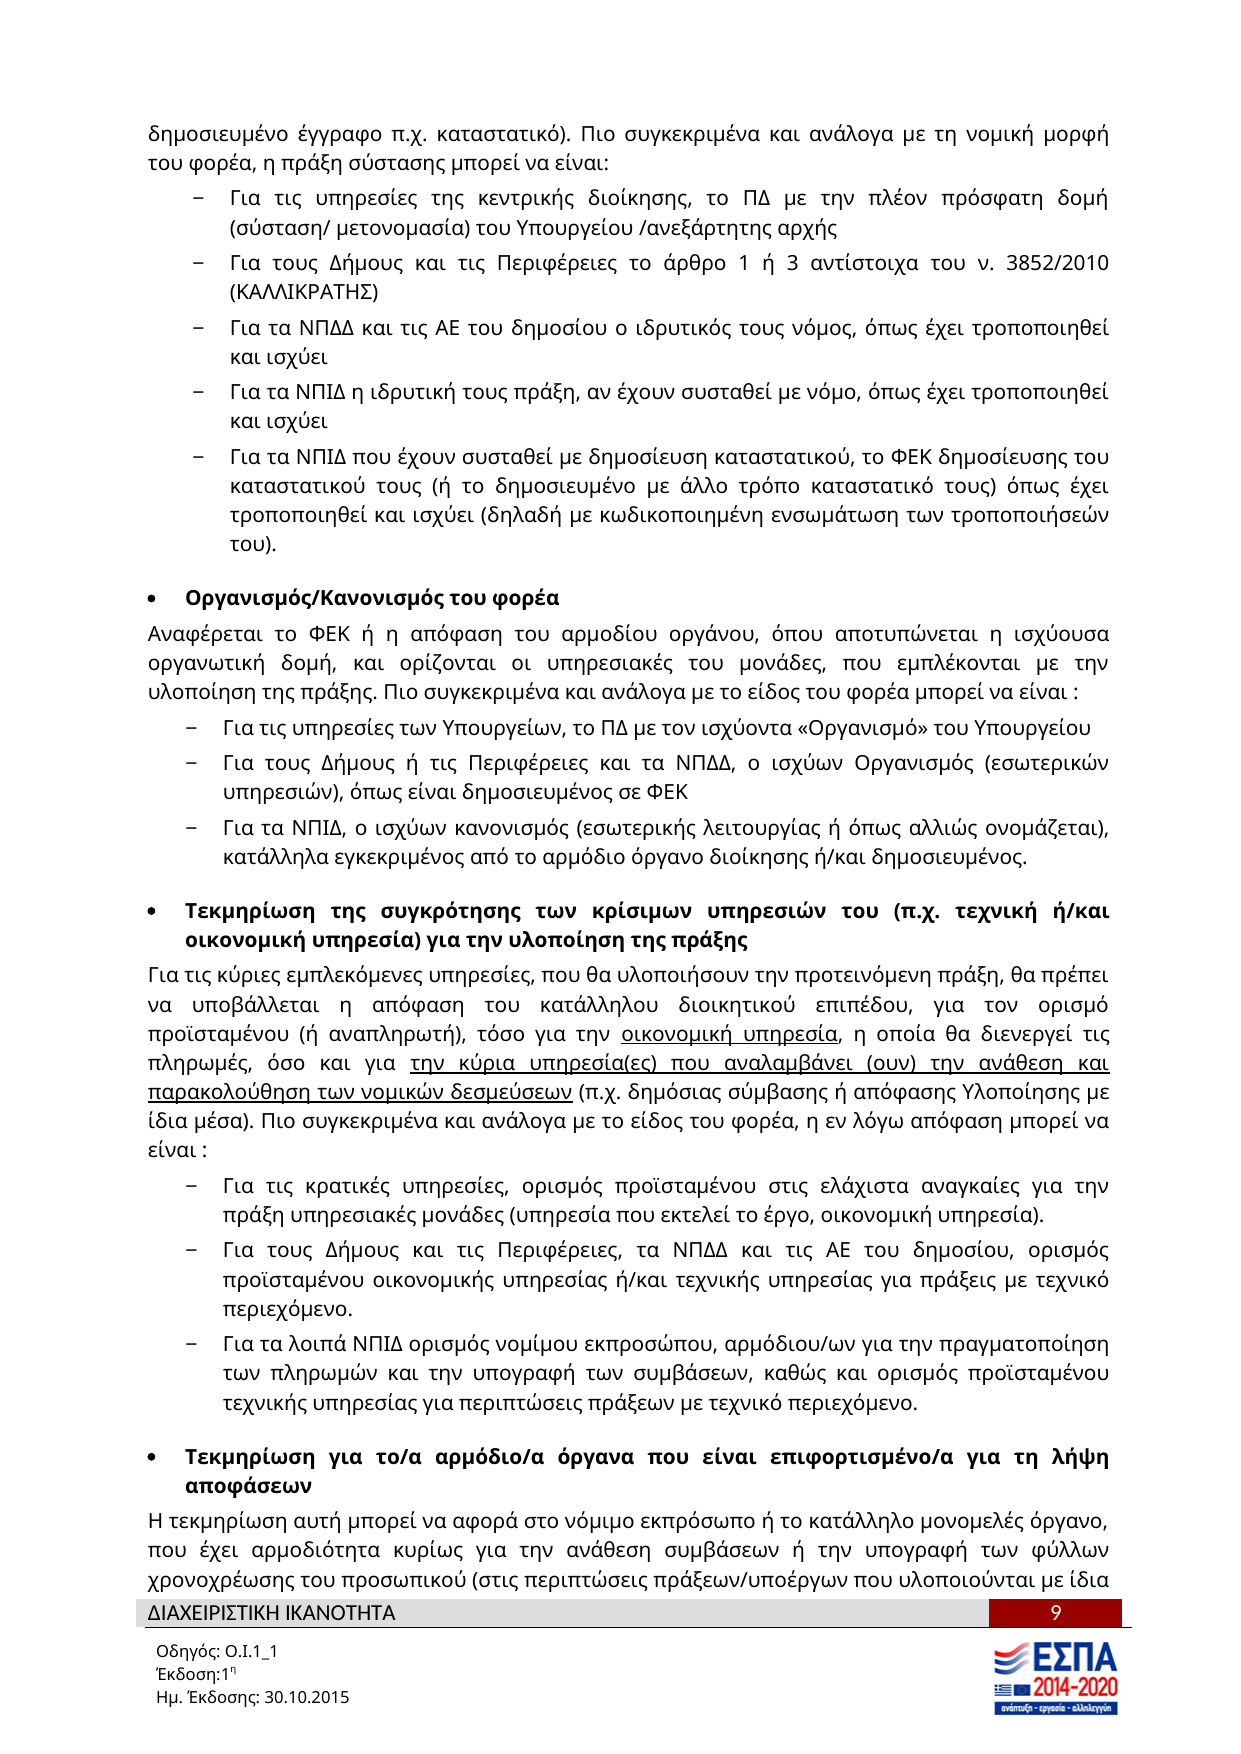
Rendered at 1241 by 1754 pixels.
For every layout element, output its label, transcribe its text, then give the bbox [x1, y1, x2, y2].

list Για τα λοιπά ΝΠΙΔ ορισμός νομίμου εκπροσώπου, αρμόδιου/ων για την πραγματοποίηση των πληρωμών και την υπογραφή των συμβάσεων, καθώς και ορισμός προϊσταμένου τεχνικής υπηρεσίας για περιπτώσεις πράξεων με τεχνικό περιεχόμενο. [185, 1328, 1110, 1416]
list Για τα ΝΠΙΔ που έχουν συσταθεί με δημοσίευση καταστατικού, το ΦΕΚ δημοσίευσης του καταστατικού τους (ή το δημοσιευμένο με άλλο τρόπο καταστατικό τους) όπως έχει τροποποιηθεί και ισχύει (δηλαδή με κωδικοποιημένη ενσωμάτωση των τροποποιήσεών του). [192, 441, 1110, 558]
list Για τα ΝΠΙΔ η ιδρυτική τους πράξη, αν έχουν συσταθεί με νόμο, όπως έχει τροποποιηθεί και ισχύει [192, 376, 1110, 435]
list Για τα ΝΠΔΔ και τις ΑΕ του δημοσίου ο ιδρυτικός τους νόμος, όπως έχει τροποποιηθεί και ισχύει [192, 312, 1110, 370]
list Για τους Δήμους ή τις Περιφέρειες και τα ΝΠΔΔ, ο ισχύων Οργανισμός (εσωτερικών υπηρεσιών), όπως είναι δημοσιευμένος σε ΦΕΚ [185, 747, 1110, 806]
list Για τα ΝΠΙΔ, ο ισχύων κανονισμός (εσωτερικής λειτουργίας ή όπως αλλιώς ονομάζεται), κατάλληλα εγκεκριμένος από το αρμόδιο όργανο διοίκησης ή/και δημοσιευμένος. [185, 812, 1110, 870]
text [148, 1506, 1110, 1593]
list Για τις κρατικές υπηρεσίες, ορισμός προϊσταμένου στις ελάχιστα αναγκαίες για την πράξη υπηρεσιακές μονάδες (υπηρεσία που εκτελεί το έργο, οικονομική υπηρεσία). [185, 1170, 1110, 1228]
list Τεκμηρίωση για το/α αρμόδιο/α όργανα που είναι επιφορτισμένο/α για τη λήψη αποφάσεων [148, 1441, 1110, 1499]
list Για τις υπηρεσίες των Υπουργείων, το ΠΔ με τον ισχύοντα «Οργανισμό» του Υπουργείου [185, 712, 1110, 741]
list Για τους Δήμους και τις Περιφέρειες το άρθρο 1 ή 3 αντίστοιχα του ν. 3852/2010 (ΚΑΛΛΙΚΡΑΤΗΣ) [192, 247, 1110, 306]
list Τεκμηρίωση της συγκρότησης των κρίσιμων υπηρεσιών του (π.χ. τεχνική ή/και οικονομική υπηρεσία) για την υλοποίηση της πράξης [148, 895, 1110, 953]
text Για τις κύριες εμπλεκόμενες υπηρεσίες, που θα υλοποιήσουν την προτεινόμενη πράξη, θα πρέπει να υποβάλλεται η απόφαση του κατάλληλου διοικητικού επιπέδου, για τον ορισμό προϊσταμένου (ή αναπληρωτή), τόσο για την οικονομική υπηρεσία, η οποία θα διενεργεί τις πληρωμές, όσο και για την κύρια υπηρεσία(ες) που αναλαμβάνει (ουν) την ανάθεση και παρακολούθηση των νομικών δεσμεύσεων (π.χ. δημόσιας σύμβασης ή απόφασης Υλοποίησης με ίδια μέσα). Πιο συγκεκριμένα και ανάλογα με το είδος του φορέα, η εν λόγω απόφαση μπορεί να είναι : [148, 960, 1110, 1164]
list Για τις υπηρεσίες της κεντρικής διοίκησης, το ΠΔ με την πλέον πρόσφατη δομή (σύσταση/ μετονομασία) του Υπουργείου /ανεξάρτητης αρχής [192, 183, 1110, 241]
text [148, 118, 1110, 176]
list Για τους Δήμους και τις Περιφέρειες, τα ΝΠΔΔ και τις ΑΕ του δημοσίου, ορισμός προϊσταμένου οικονομικής υπηρεσίας ή/και τεχνικής υπηρεσίας για πράξεις με τεχνικό περιεχόμενο. [185, 1235, 1110, 1322]
picture [991, 1640, 1121, 1717]
text Αναφέρεται το ΦΕΚ ή η απόφαση του αρμοδίου οργάνου, όπου αποτυπώνεται η ισχύουσα οργανωτική δομή, και ορίζονται οι υπηρεσιακές του μονάδες, που εμπλέκονται με την υλοποίηση της πράξης. Πιο συγκεκριμένα και ανάλογα με το είδος του φορέα μπορεί να είναι : [148, 618, 1110, 706]
list Οργανισμός/Κανονισμός του φορέα [148, 583, 1110, 612]
